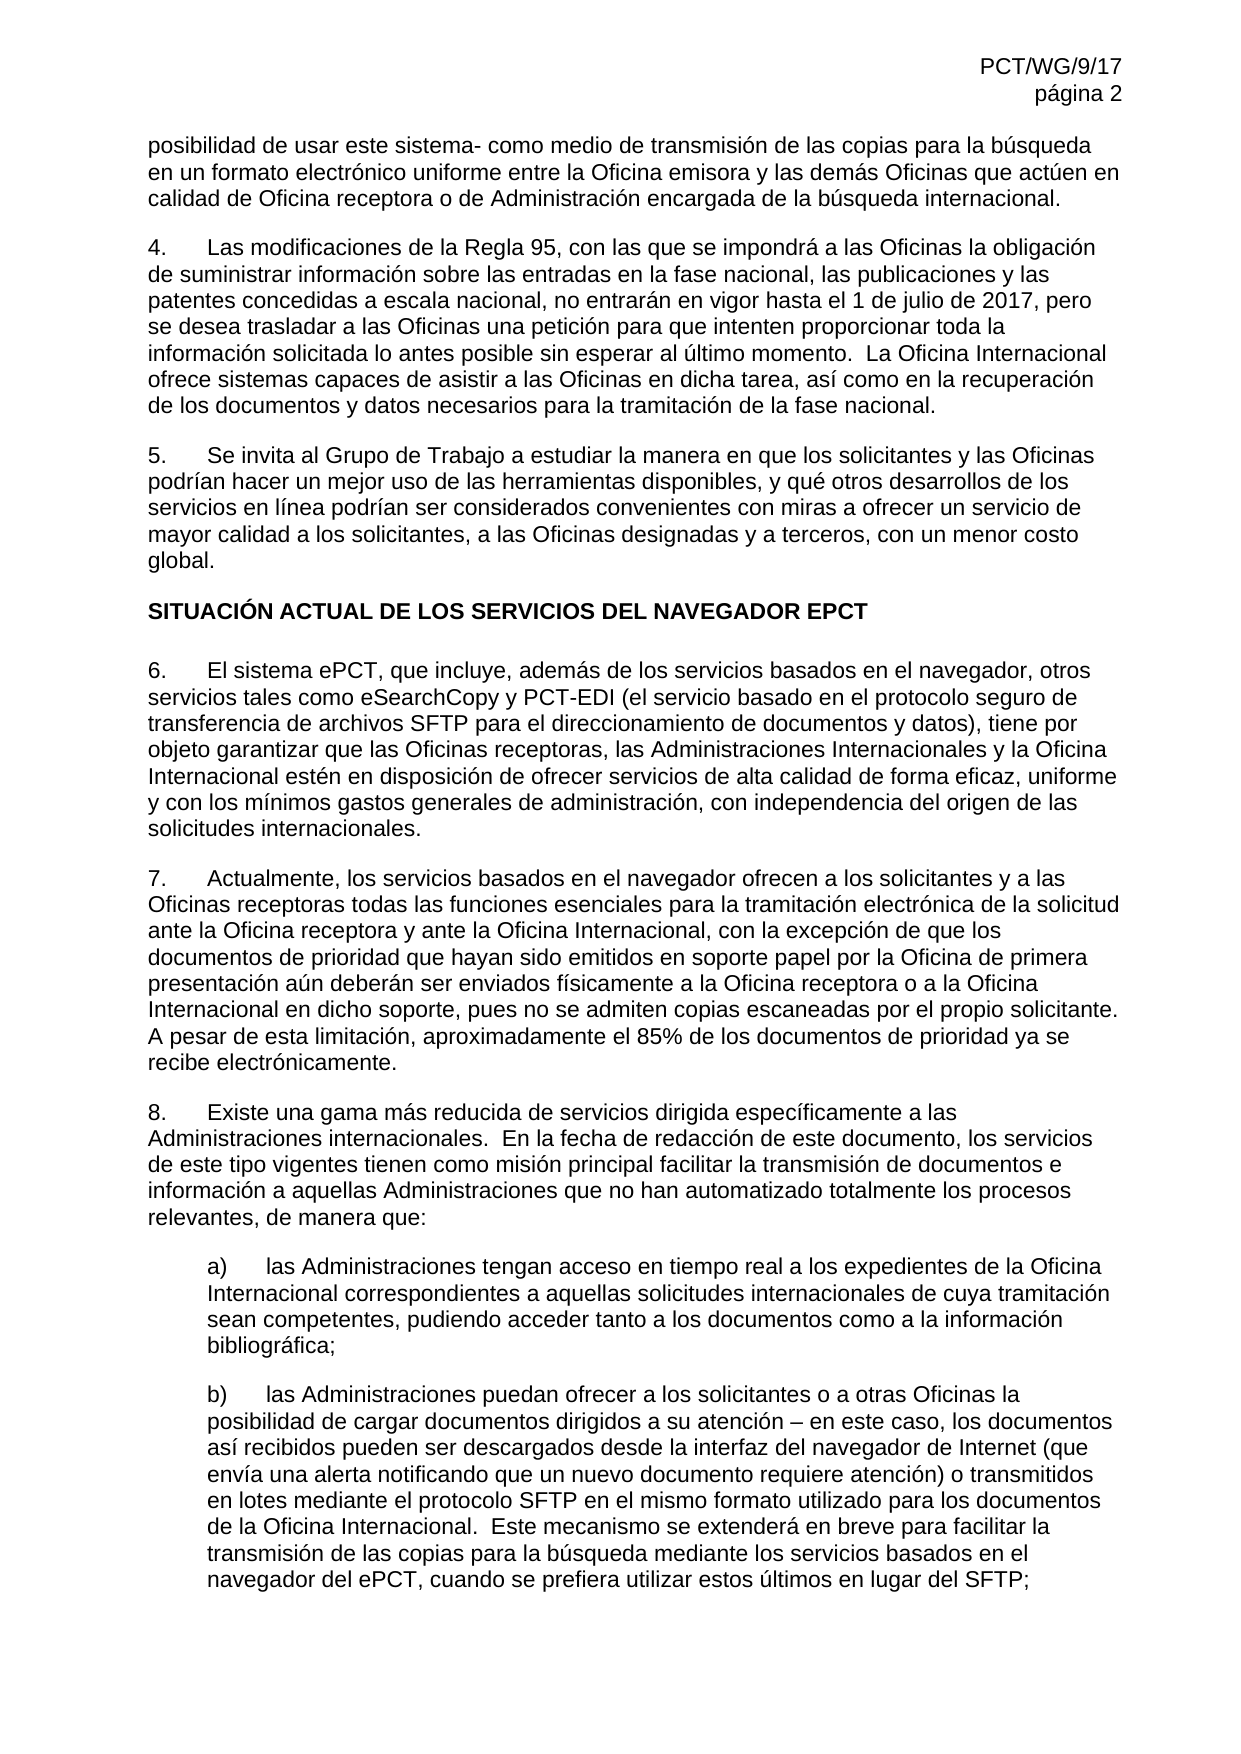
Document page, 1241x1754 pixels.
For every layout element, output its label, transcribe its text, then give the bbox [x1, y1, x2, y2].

text Se invita al Grupo de Trabajo a estudiar la manera en que los solicitantes y las Oficinas podrían hacer un mejor uso de las herramientas disponibles, y qué otros desarrollos de los servicios en línea podrían ser considerados convenientes con miras a ofrecer un servicio de mayor calidad a los solicitantes, a las Oficinas designadas y a terceros, con un menor costo global. [148, 442, 1122, 573]
text Existe una gama más reducida de servicios dirigida específicamente a las Administraciones internacionales. En la fecha de redacción de este documento, los servicios de este tipo vigentes tienen como misión principal facilitar la transmisión de documentos e información a aquellas Administraciones que no han automatizado totalmente los procesos relevantes, de manera que: [148, 1098, 1122, 1230]
list b) las Administraciones puedan ofrecer a los solicitantes o a otras Oficinas la posibilidad de cargar documentos dirigidos a su atención – en este caso, los documentos así recibidos pueden ser descargados desde la interfaz del navegador de Internet (que envía una alerta notificando que un nuevo documento requiere atención) o transmitidos en lotes mediante el protocolo SFTP en el mismo formato utilizado para los documentos de la Oficina Internacional. Este mecanismo se extenderá en breve para facilitar la transmisión de las copias para la búsqueda mediante los servicios basados en el navegador del ePCT, cuando se prefiera utilizar estos últimos en lugar del SFTP; [207, 1381, 1122, 1592]
text Las modificaciones de la Regla 95, con las que se impondrá a las Oficinas la obligación de suministrar información sobre las entradas en la fase nacional, las publicaciones y las patentes concedidas a escala nacional, no entrarán en vigor hasta el 1 de julio de 2017, pero se desea trasladar a las Oficinas una petición para que intenten proporcionar toda la información solicitada lo antes posible sin esperar al último momento. La Oficina Internacional ofrece sistemas capaces de asistir a las Oficinas en dicha tarea, así como en la recuperación de los documentos y datos necesarios para la tramitación de la fase nacional. [148, 234, 1122, 419]
text Actualmente, los servicios basados en el navegador ofrecen a los solicitantes y a las Oficinas receptoras todas las funciones esenciales para la tramitación electrónica de la solicitud ante la Oficina receptora y ante la Oficina Internacional, con la excepción de que los documentos de prioridad que hayan sido emitidos en soporte papel por la Oficina de primera presentación aún deberán ser enviados físicamente a la Oficina receptora o a la Oficina Internacional en dicho soporte, pues no se admiten copias escaneadas por el propio solicitante. A pesar de esta limitación, aproximadamente el 85% de los documentos de prioridad ya se recibe electrónicamente. [148, 865, 1122, 1076]
list a) las Administraciones tengan acceso en tiempo real a los expedientes de la Oficina Internacional correspondientes a aquellas solicitudes internacionales de cuya tramitación sean competentes, pudiendo acceder tanto a los documentos como a la información bibliográfica; [207, 1253, 1122, 1358]
subtitle Situación actual de los servicios del navegador ePCT [148, 598, 1122, 625]
text El sistema ePCT, que incluye, además de los servicios basados en el navegador, otros servicios tales como eSearchCopy y PCT-EDI (el servicio basado en el protocolo seguro de transferencia de archivos SFTP para el direccionamiento de documentos y datos), tiene por objeto garantizar que las Oficinas receptoras, las Administraciones Internacionales y la Oficina Internacional estén en disposición de ofrecer servicios de alta calidad de forma eficaz, uniforme y con los mínimos gastos generales de administración, con independencia del origen de las solicitudes internacionales. [148, 657, 1122, 842]
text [148, 132, 1122, 211]
